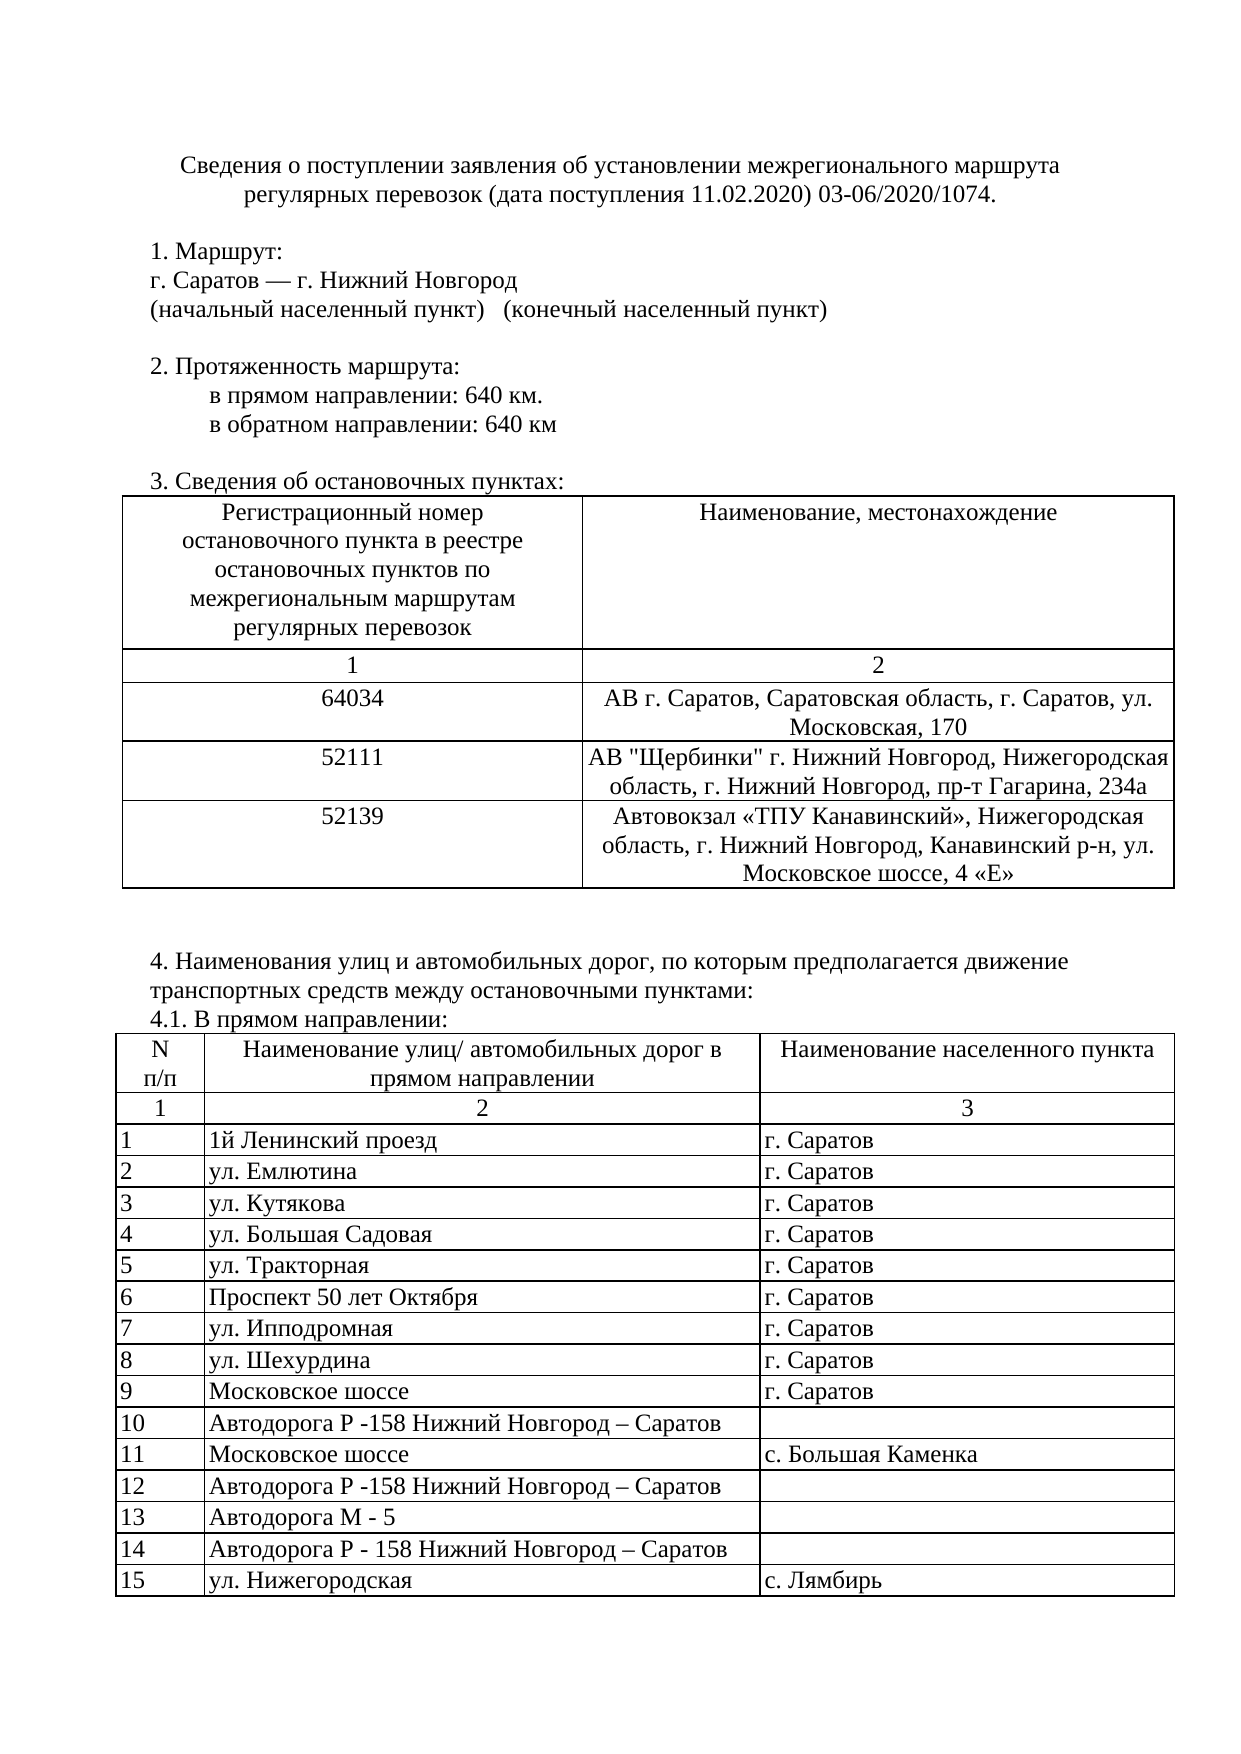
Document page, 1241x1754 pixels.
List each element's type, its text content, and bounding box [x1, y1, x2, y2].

table_cell 52111 [123, 742, 582, 799]
text в прямом направлении: 640 км. [150, 380, 1090, 409]
text 2. Протяженность маршрута: [150, 351, 1090, 380]
table_cell г. Саратов [761, 1345, 1174, 1375]
text 3. Сведения об остановочных пунктах: [150, 466, 1090, 495]
text (начальный населенный пункт) (конечный населенный пункт) [150, 294, 1090, 322]
table_cell [761, 1408, 1174, 1438]
table_cell Проспект 50 лет Октября [205, 1282, 759, 1312]
table_cell 1 [117, 1093, 204, 1123]
table_cell ул. Тракторная [205, 1251, 759, 1280]
table_cell 7 [117, 1313, 204, 1343]
table_cell 13 [117, 1502, 204, 1532]
text 1. Маршрут: [150, 236, 1090, 265]
table_cell 52139 [123, 801, 582, 887]
text 4.1. В прямом направлении: [150, 1004, 1090, 1033]
table_cell ул. Нижегородская [205, 1565, 759, 1595]
table_cell 1 [117, 1125, 204, 1154]
table_cell с. Лямбирь [761, 1565, 1174, 1595]
table_cell АВ "Щербинки" г. Нижний Новгород, Нижегородская область, г. Нижний Новгород, пр-т Гагарина, 234а [583, 742, 1173, 799]
table_cell Московское шоссе [205, 1439, 759, 1469]
table_cell 2 [583, 650, 1173, 681]
table_cell 12 [117, 1471, 204, 1501]
table_cell 64034 [123, 683, 582, 740]
table_cell 3 [117, 1188, 204, 1217]
table_cell с. Большая Каменка [761, 1439, 1174, 1469]
table_cell Автодорога М - 5 [205, 1502, 759, 1532]
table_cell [205, 1534, 759, 1563]
table_cell АВ г. Саратов, Саратовская область, г. Саратов, ул. Московская, 170 [583, 683, 1173, 740]
table_cell [761, 1471, 1174, 1501]
table_cell г. Саратов [761, 1219, 1174, 1249]
table_cell г. Саратов [761, 1188, 1174, 1217]
table_cell 9 [117, 1376, 204, 1406]
table_header N п/п [117, 1034, 204, 1092]
table_cell ул. Шехурдина [205, 1345, 759, 1375]
table_cell [761, 1502, 1174, 1532]
table_cell 2 [205, 1093, 759, 1123]
table_cell ул. Кутякова [205, 1188, 759, 1217]
table_cell 11 [117, 1439, 204, 1469]
table_cell г. Саратов [761, 1282, 1174, 1312]
text г. Саратов — г. Нижний Новгород [150, 265, 1090, 294]
table_cell 3 [761, 1093, 1174, 1123]
table_cell Автовокзал «ТПУ Канавинский», Нижегородская область, г. Нижний Новгород, Канавинский р-н, ул. Московское шоссе, 4 «Е» [583, 801, 1173, 887]
table_cell г. Саратов [761, 1251, 1174, 1280]
text 4. Наименования улиц и автомобильных дорог, по которым предполагается движение транспортных средств между остановочными пунктами: [150, 946, 1090, 1004]
table_cell 15 [117, 1565, 204, 1595]
text в обратном направлении: 640 км [150, 409, 1090, 437]
table_cell ул. Ипподромная [205, 1313, 759, 1343]
table_header Наименование, местонахождение [583, 497, 1173, 648]
table_cell 4 [117, 1219, 204, 1249]
table_cell 14 [117, 1534, 204, 1563]
table_cell 6 [117, 1282, 204, 1312]
table_cell 10 [117, 1408, 204, 1438]
table_cell г. Саратов [761, 1313, 1174, 1343]
table_cell 1й Ленинский проезд [205, 1125, 759, 1154]
table_header Наименование улиц/ автомобильных дорог в прямом направлении [205, 1034, 759, 1092]
table_cell г. Саратов [761, 1125, 1174, 1154]
table_cell 5 [117, 1251, 204, 1280]
table_cell Автодорога Р -158 Нижний Новгород – Саратов [205, 1408, 759, 1438]
table_header Наименование населенного пункта [761, 1034, 1174, 1092]
table_cell ул. Емлютина [205, 1156, 759, 1186]
table_cell Автодорога Р -158 Нижний Новгород – Саратов [205, 1471, 759, 1501]
table_cell ул. Большая Садовая [205, 1219, 759, 1249]
table_cell 1 [123, 650, 582, 681]
table_cell г. Саратов [761, 1376, 1174, 1406]
table_header Регистрационный номер остановочного пункта в реестре остановочных пунктов по межрегиональным маршрутам регулярных перевозок [123, 497, 582, 648]
table_cell 8 [117, 1345, 204, 1375]
text Сведения о поступлении заявления об установлении межрегионального маршрута регулярных перевозок (дата поступления 11.02.2020) 03-06/2020/1074. [150, 150, 1090, 207]
table_cell [761, 1534, 1174, 1563]
table_cell Московское шоссе [205, 1376, 759, 1406]
table_cell 2 [117, 1156, 204, 1186]
table_cell г. Саратов [761, 1156, 1174, 1186]
